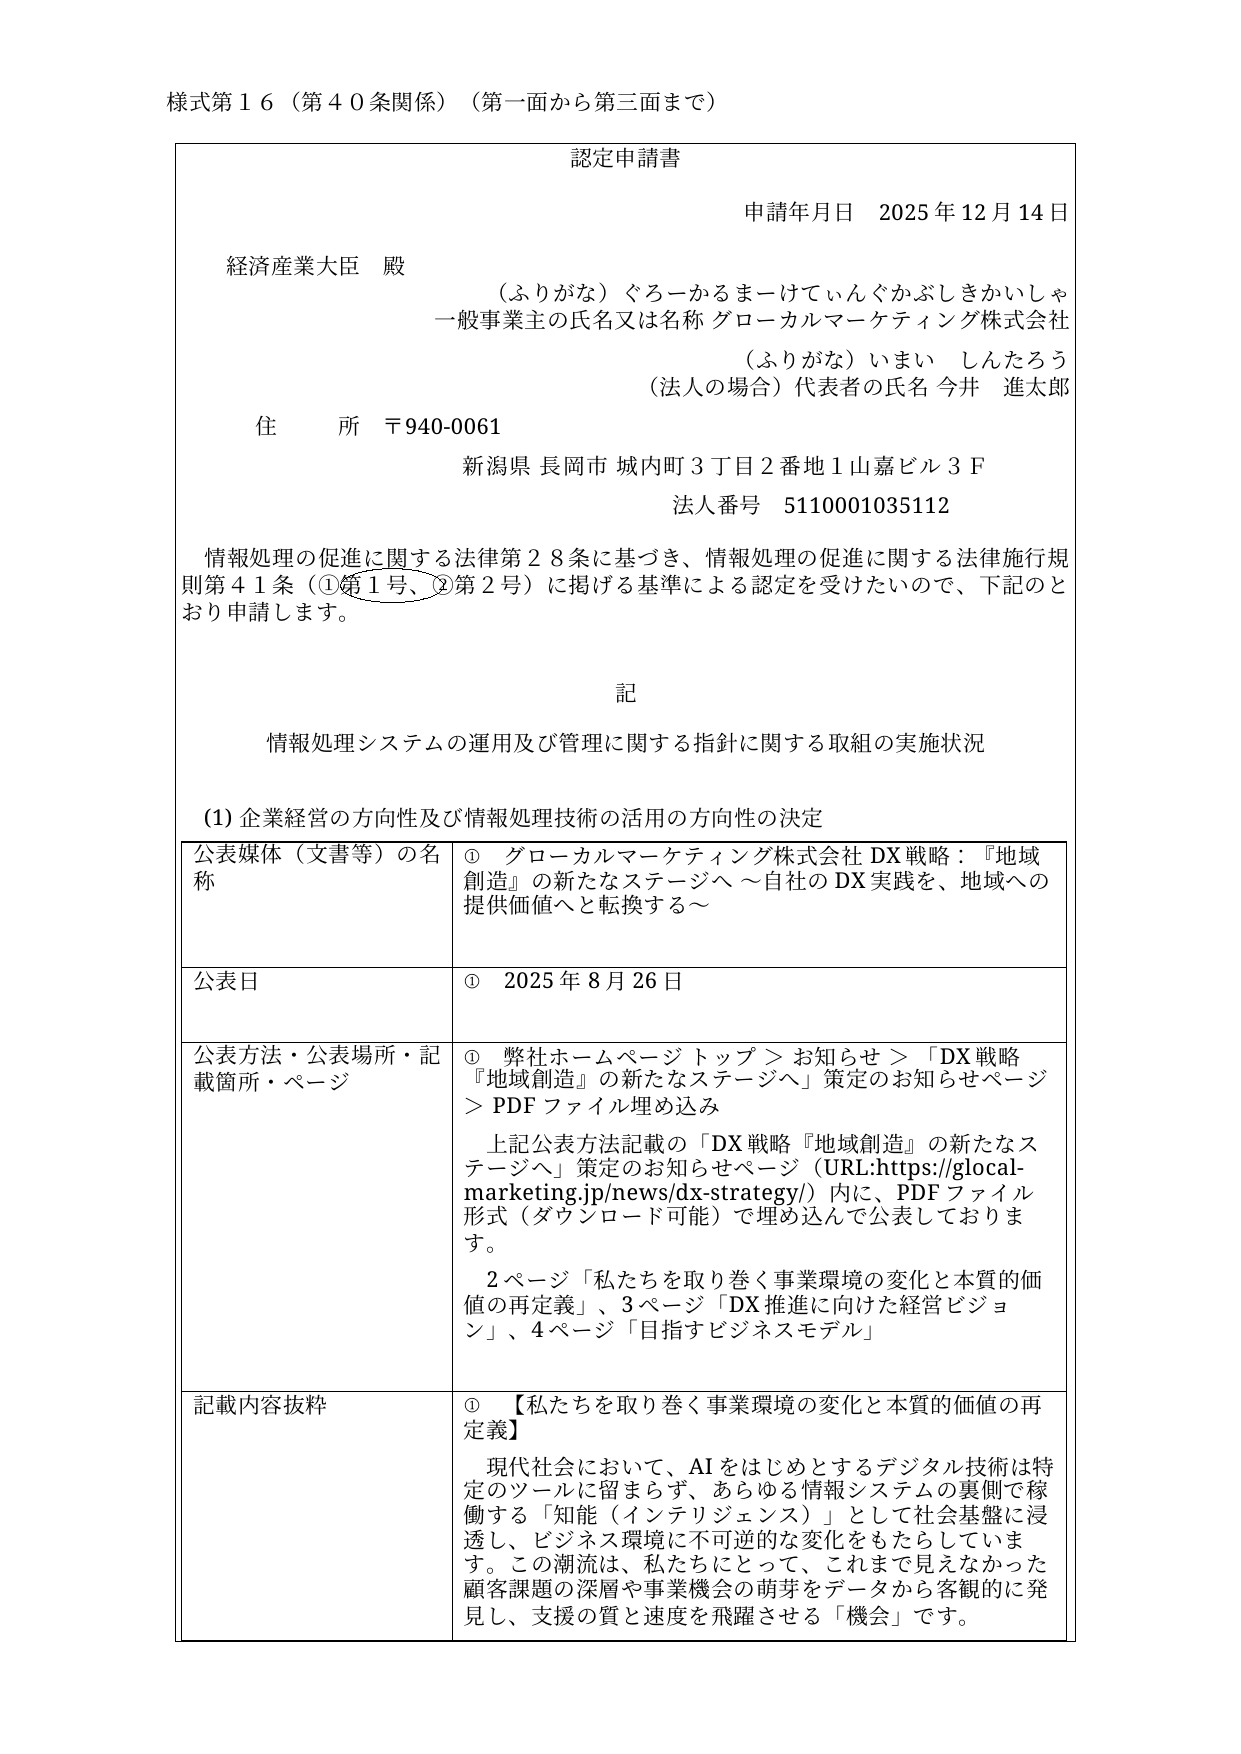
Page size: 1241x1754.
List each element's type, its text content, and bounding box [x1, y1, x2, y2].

table_header 認定申請書 申請年月日 2025年12月14日 経済産業大臣 殿 （ふりがな）ぐろーかるまーけてぃんぐかぶしきかいしゃ 一般事業主の氏名又は名称 グローカルマーケティング株式会社 （ふりがな）いまい しんたろう （法人の場合）代表者の氏名 今井 進太郎 住所 〒940-0061 新潟県 長岡市 城内町３丁目２番地１山嘉ビル３Ｆ 法人番号 5110001035112 情報処理の促進に関する法律第２８条に基づき、情報処理の促進に関する法律施行規則第４１条（①第１号、②第２号）に掲げる基準による認定を受けたいので、下記のとおり申請します。 [176, 144, 1075, 680]
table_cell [176, 680, 1075, 1641]
text 様式第１６（第４０条関係）（第一面から第三面まで） [167, 89, 1070, 116]
